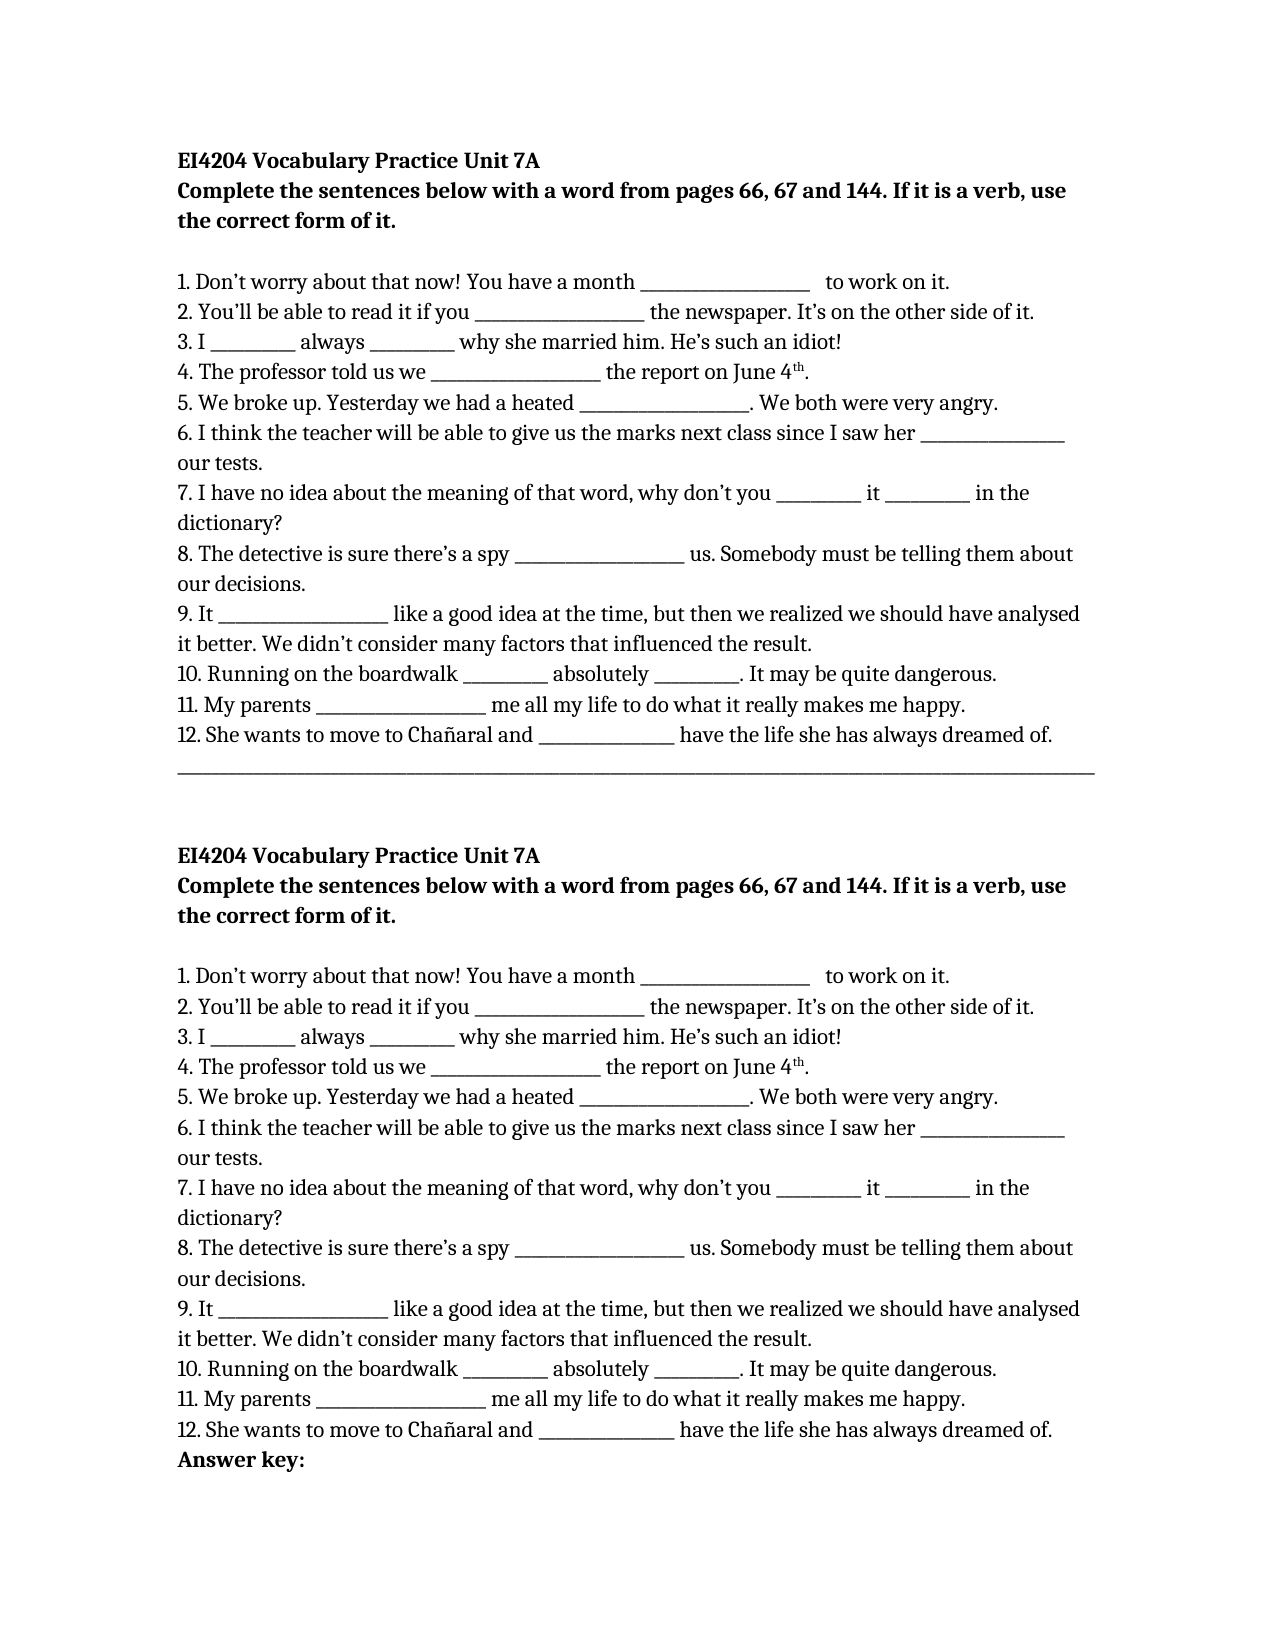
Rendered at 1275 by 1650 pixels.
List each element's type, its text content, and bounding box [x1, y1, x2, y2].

text EI4204 Vocabulary Practice Unit 7A [177, 842, 1098, 869]
text 1. Don’t worry about that now! You have a month ____________________ to work on it. [177, 268, 1098, 295]
text Complete the sentences below with a word from pages 66, 67 and 144. If it is a verb, use the correct form of it. [177, 873, 1098, 929]
text 4. The professor told us we ____________________ the report on June 4th. [177, 359, 1098, 385]
text our tests. [177, 1144, 1098, 1171]
text 7. I have no idea about the meaning of that word, why don’t you __________ it __________ in the dictionary? [177, 480, 1098, 536]
text 3. I __________ always __________ why she married him. He’s such an idiot! [177, 1024, 1098, 1050]
text 8. The detective is sure there’s a spy ____________________ us. Somebody must be telling them about our decisions. [177, 1235, 1098, 1292]
text 8. The detective is sure there’s a spy ____________________ us. Somebody must be telling them about our decisions. [177, 540, 1098, 597]
text 10. Running on the boardwalk __________ absolutely __________. It may be quite dangerous. [177, 661, 1098, 687]
text Answer key: [177, 1447, 1098, 1473]
text 12. She wants to move to Chañaral and ________________ have the life she has always dreamed of. [177, 722, 1098, 748]
text 12. She wants to move to Chañaral and ________________ have the life she has always dreamed of. [177, 1416, 1098, 1443]
text 11. My parents ____________________ me all my life to do what it really makes me happy. [177, 1386, 1098, 1412]
text 5. We broke up. Yesterday we had a heated ____________________. We both were very angry. [177, 389, 1098, 416]
text 2. You’ll be able to read it if you ____________________ the newspaper. It’s on the other side of it. [177, 299, 1098, 325]
text 1. Don’t worry about that now! You have a month ____________________ to work on it. [177, 963, 1098, 989]
text 2. You’ll be able to read it if you ____________________ the newspaper. It’s on the other side of it. [177, 993, 1098, 1020]
text 7. I have no idea about the meaning of that word, why don’t you __________ it __________ in the dictionary? [177, 1175, 1098, 1231]
text 9. It ____________________ like a good idea at the time, but then we realized we should have analysed it better. We didn’t consider many factors that influenced the result. [177, 601, 1098, 657]
text 6. I think the teacher will be able to give us the marks next class since I saw her _________________ [177, 1114, 1098, 1141]
text 3. I __________ always __________ why she married him. He’s such an idiot! [177, 329, 1098, 355]
text 6. I think the teacher will be able to give us the marks next class since I saw her _________________ [177, 419, 1098, 446]
text 10. Running on the boardwalk __________ absolutely __________. It may be quite dangerous. [177, 1356, 1098, 1382]
text 5. We broke up. Yesterday we had a heated ____________________. We both were very angry. [177, 1084, 1098, 1110]
text Complete the sentences below with a word from pages 66, 67 and 144. If it is a verb, use the correct form of it. [177, 178, 1098, 234]
text 9. It ____________________ like a good idea at the time, but then we realized we should have analysed it better. We didn’t consider many factors that influenced the result. [177, 1296, 1098, 1352]
text our tests. [177, 450, 1098, 476]
text 4. The professor told us we ____________________ the report on June 4th. [177, 1054, 1098, 1080]
text 11. My parents ____________________ me all my life to do what it really makes me happy. [177, 691, 1098, 718]
text ____________________________________________________________________________________________________________ [177, 752, 1098, 778]
text EI4204 Vocabulary Practice Unit 7A [177, 148, 1098, 174]
